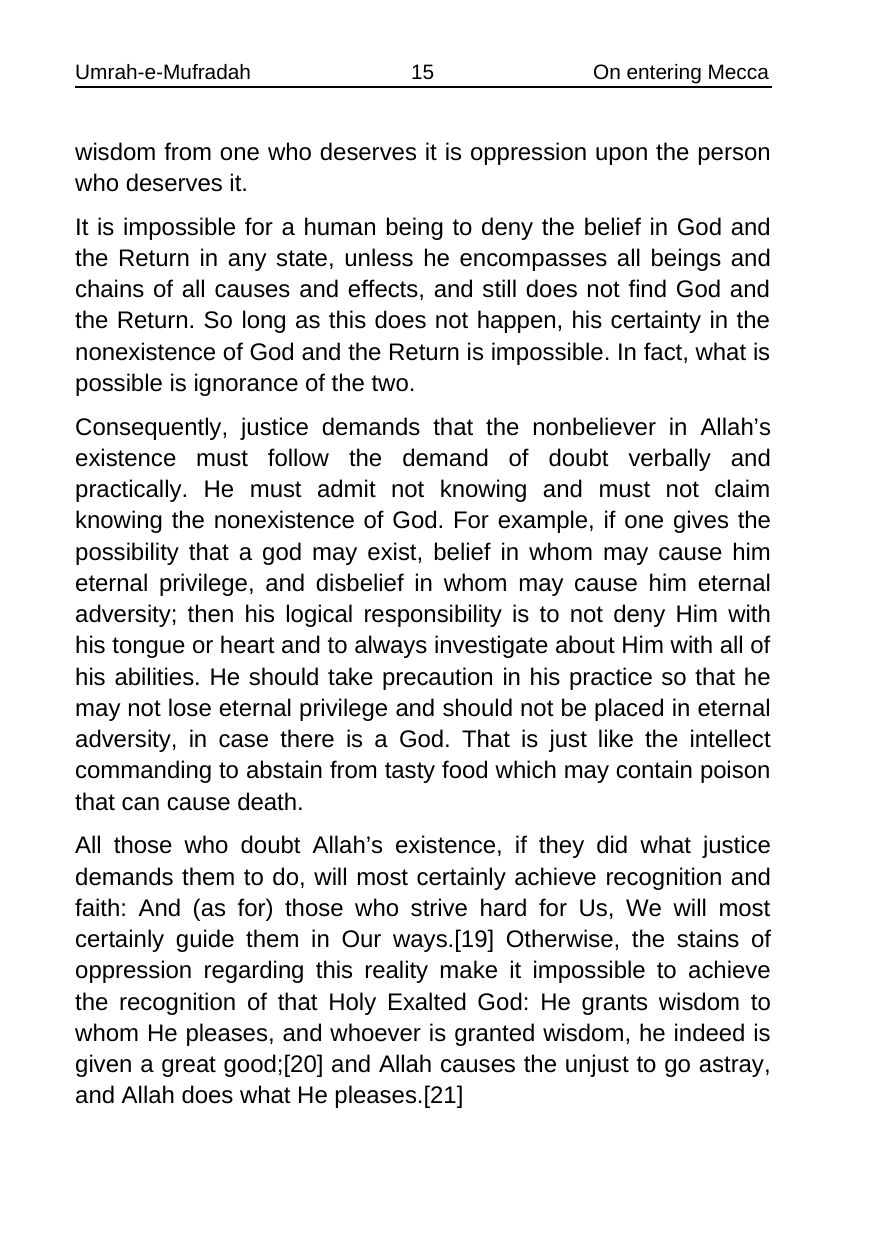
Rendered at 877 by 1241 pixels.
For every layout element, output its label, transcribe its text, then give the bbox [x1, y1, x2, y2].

text Consequently, justice demands that the nonbeliever in Allah’s existence must follow the demand of doubt verbally and practically. He must admit not knowing and must not claim knowing the nonexistence of God. For example, if one gives the possibility that a god may exist, belief in whom may cause him eternal privilege, and disbelief in whom may cause him eternal adversity; then his logical responsibility is to not deny Him with his tongue or heart and to always investigate about Him with all of his abilities. He should take precaution in his practice so that he may not lose eternal privilege and should not be placed in eternal adversity, in case there is a God. That is just like the intellect commanding to abstain from tasty food which may contain poison that can cause death. [75, 410, 772, 816]
text It is impossible for a human being to deny the belief in God and the Return in any state, unless he encompasses all beings and chains of all causes and effects, and still does not find God and the Return. So long as this does not happen, his certainty in the nonexistence of God and the Return is impossible. In fact, what is possible is ignorance of the two. [75, 210, 772, 397]
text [75, 135, 772, 197]
text All those who doubt Allah’s existence, if they did what justice demands them to do, will most certainly achieve recognition and faith: And (as for) those who strive hard for Us, We will most certainly guide them in Our ways.[19] Otherwise, the stains of oppression regarding this reality make it impossible to achieve the recognition of that Holy Exalted God: He grants wisdom to whom He pleases, and whoever is granted wisdom, he indeed is given a great good;[20] and Allah causes the unjust to go astray, and Allah does what He pleases.[21] [75, 829, 772, 1110]
